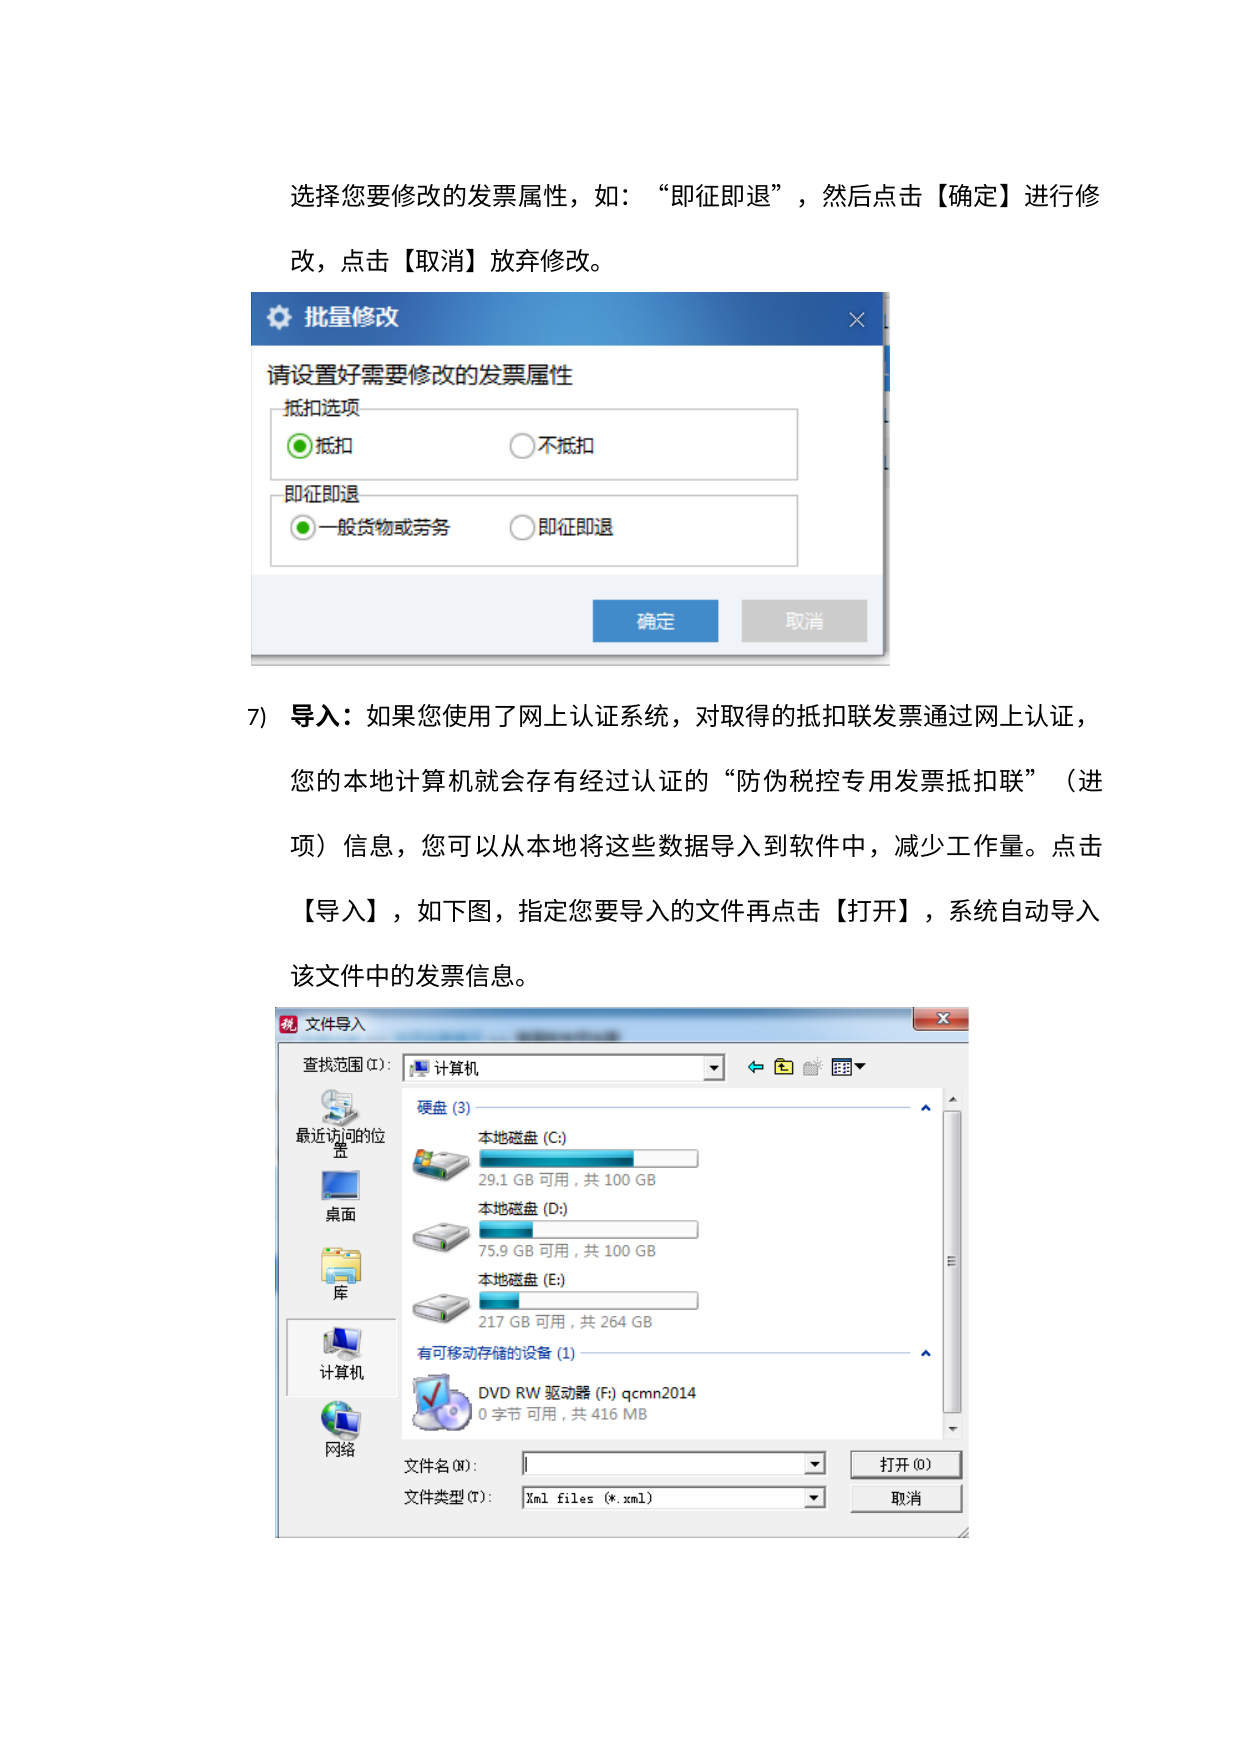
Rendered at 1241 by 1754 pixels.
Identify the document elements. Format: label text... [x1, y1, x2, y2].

list 导入：如果您使用了网上认证系统，对取得的抵扣联发票通过网上认证，您的本地计算机就会存有经过认证的“防伪税控专用发票抵扣联”（进项）信息，您可以从本地将这些数据导入到软件中，减少工作量。点击【导入】，如下图，指定您要导入的文件再点击【打开】，系统自动导入该文件中的发票信息。 [247, 682, 1103, 1007]
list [247, 162, 1103, 292]
picture [275, 1007, 969, 1538]
picture [251, 292, 890, 666]
